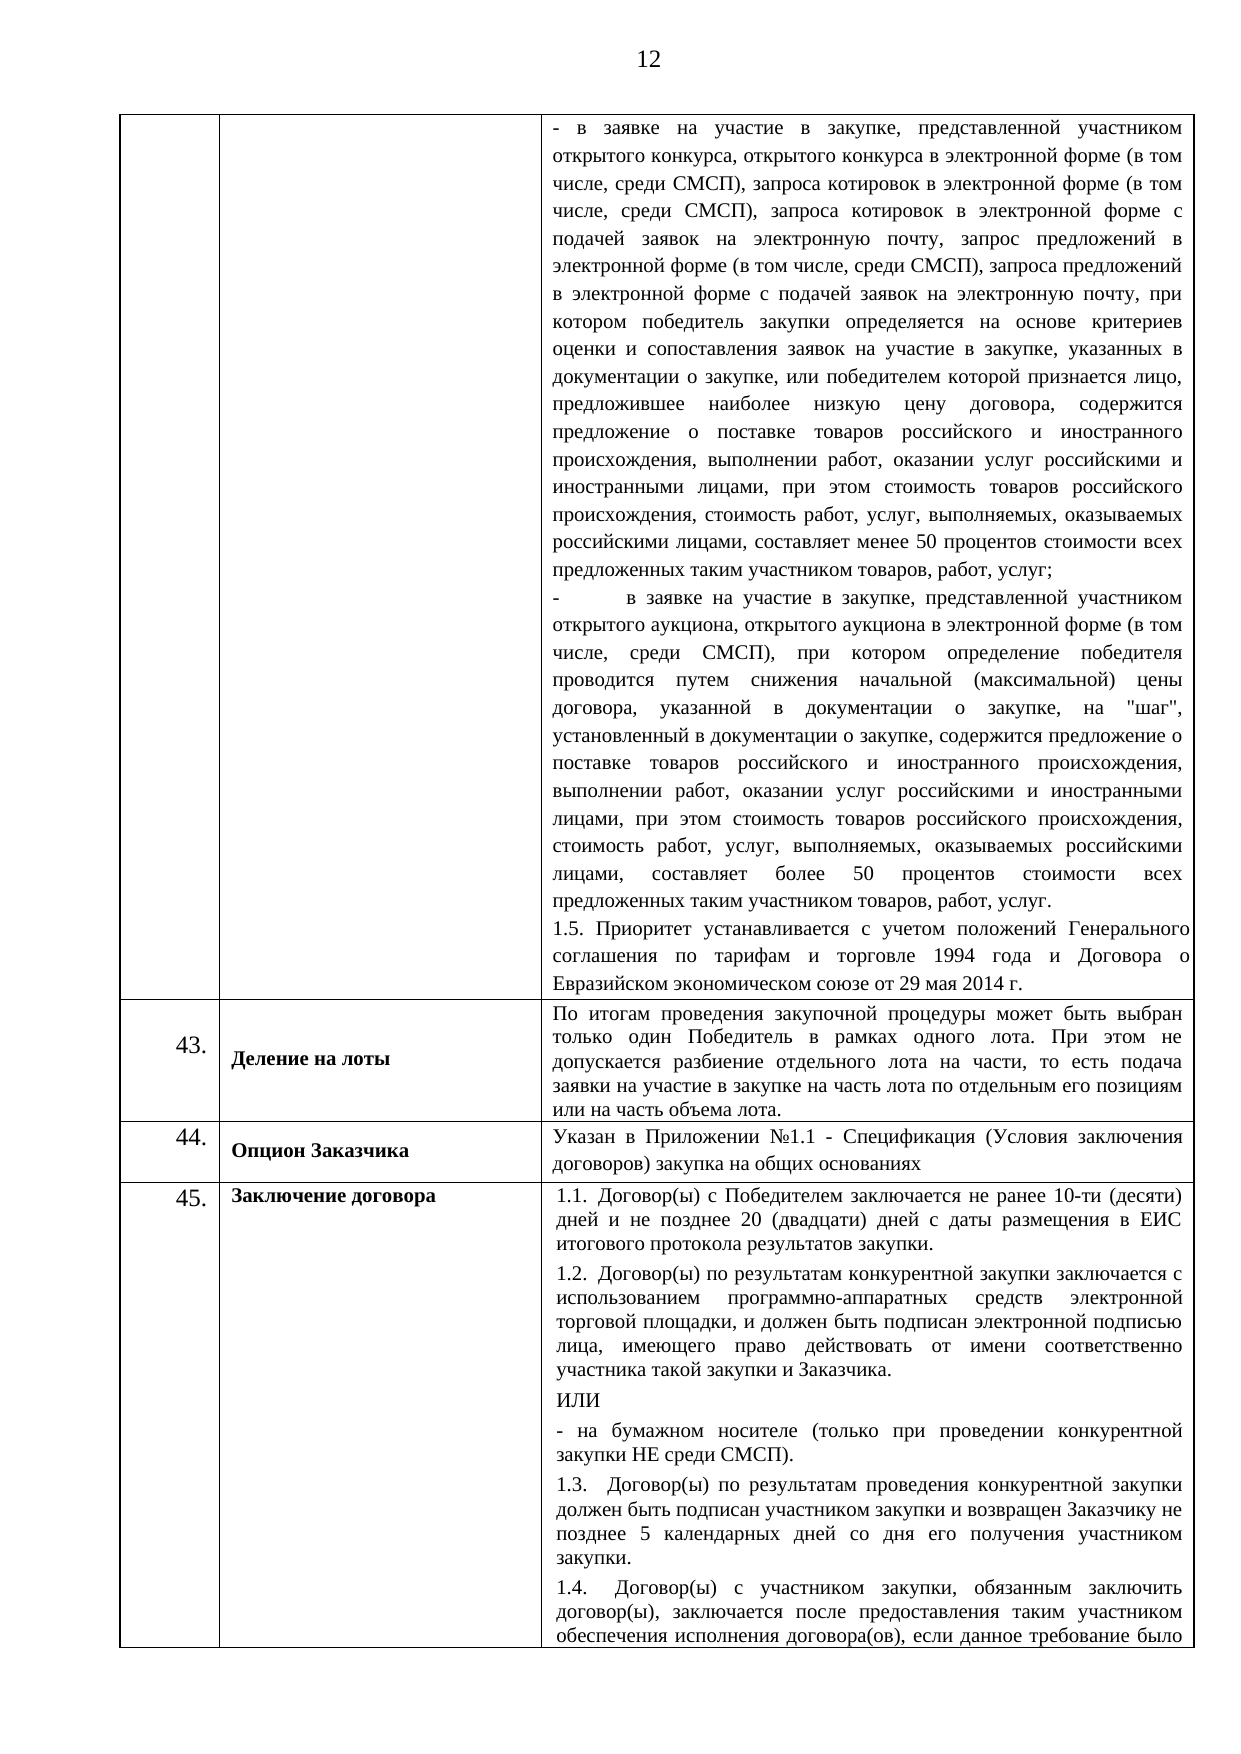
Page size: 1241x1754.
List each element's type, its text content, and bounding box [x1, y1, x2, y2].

table_cell [121, 1122, 219, 1182]
table_cell [121, 115, 219, 999]
table_cell Деление на лоты [220, 1000, 541, 1121]
table_cell Заключение договора [220, 1183, 541, 1647]
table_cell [542, 1183, 1193, 1647]
table_cell [121, 1183, 219, 1647]
table_cell Опцион Заказчика [220, 1122, 541, 1182]
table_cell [220, 115, 541, 999]
table_cell По итогам проведения закупочной процедуры может быть выбран только один Победитель в рамках одного лота. При этом не допускается разбиение отдельного лота на части, то есть подача заявки на участие в закупке на часть лота по отдельным его позициям или на часть объема лота. [542, 1000, 1193, 1121]
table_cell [542, 115, 1193, 999]
table_cell [121, 1000, 219, 1121]
table_cell Указан в Приложении №1.1 - Спецификация (Условия заключения договоров) закупка на общих основаниях [542, 1122, 1193, 1182]
